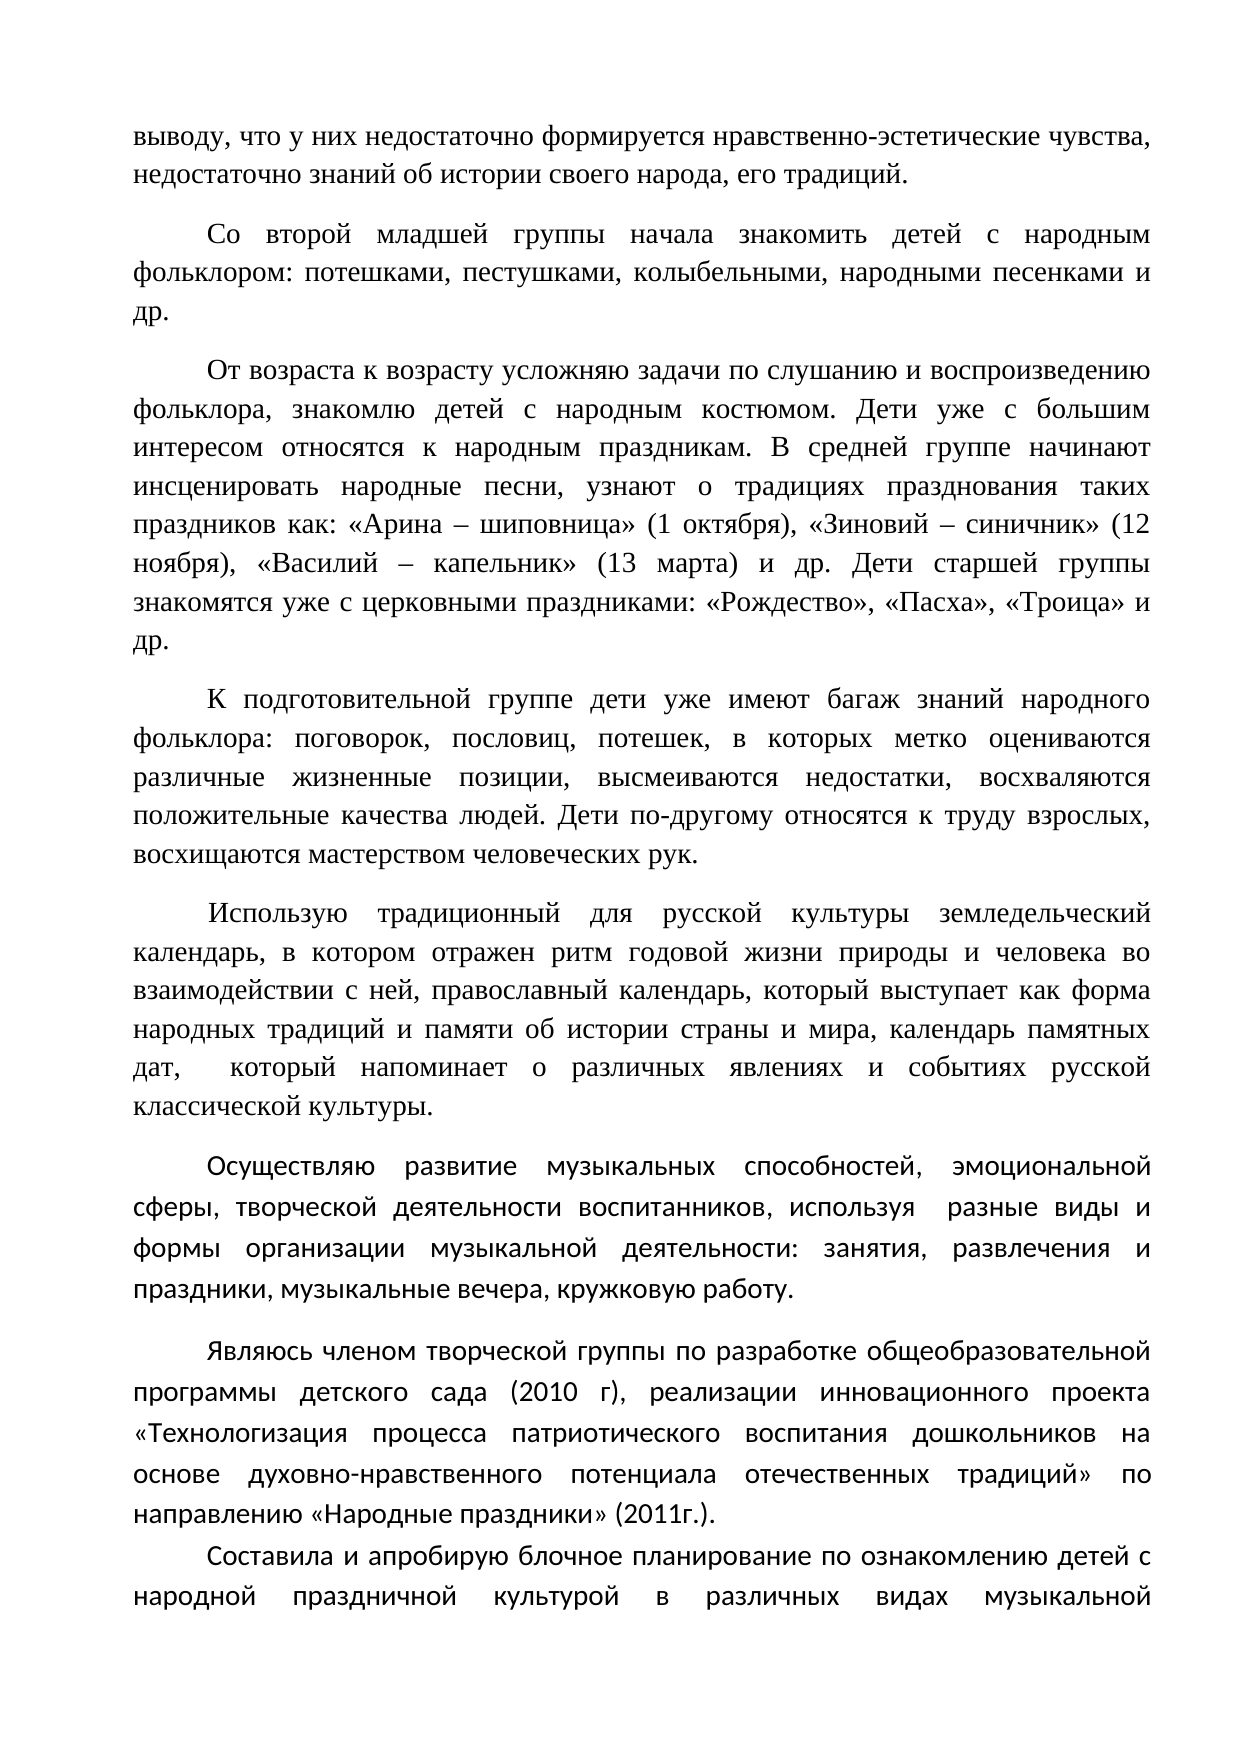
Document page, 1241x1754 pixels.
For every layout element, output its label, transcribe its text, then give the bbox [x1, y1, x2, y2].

text Осуществляю развитие музыкальных способностей, эмоциональной сферы, творческой деятельности воспитанников, используя разные виды и формы организации музыкальной деятельности: занятия, развлечения и праздники, музыкальные вечера, кружковую работу. [133, 1147, 1152, 1306]
text От возраста к возрасту усложняю задачи по слушанию и воспроизведению фольклора, знакомлю детей с народным костюмом. Дети уже с большим интересом относятся к народным праздникам. В средней группе начинают инсценировать народные песни, узнают о традициях празднования таких праздников как: «Арина – шиповница» (1 октября), «Зиновий – синичник» (12 ноября), «Василий – капельник» (13 марта) и др. Дети старшей группы знакомятся уже с церковными праздниками: «Рождество», «Пасха», «Троица» и др. [133, 352, 1152, 656]
text Со второй младшей группы начала знакомить детей с народным фольклором: потешками, пестушками, колыбельными, народными песенками и др. [133, 216, 1152, 327]
list Использую традиционный для русской культуры земледельческий календарь, в котором отражен ритм годовой жизни природы и человека во взаимодействии с ней, православный календарь, который выступает как форма народных традиций и памяти об истории страны и мира, календарь памятных дат, который напоминает о различных явлениях и событиях русской классической культуры. [133, 895, 1152, 1121]
text К подготовительной группе дети уже имеют багаж знаний народного фольклора: поговорок, пословиц, потешек, в которых метко оцениваются различные жизненные позиции, высмеиваются недостатки, восхваляются положительные качества людей. Дети по-другому относятся к труду взрослых, восхищаются мастерством человеческих рук. [133, 682, 1152, 869]
text Являюсь членом творческой группы по разработке общеобразовательной программы детского сада (), реализации инновационного проекта «Технологизация процесса патриотического воспитания дошкольников на основе духовно-нравственного потенциала отечественных традиций» по направлению «Народные праздники» (2011г.). [133, 1332, 1152, 1531]
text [133, 1537, 1152, 1613]
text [133, 118, 1152, 190]
